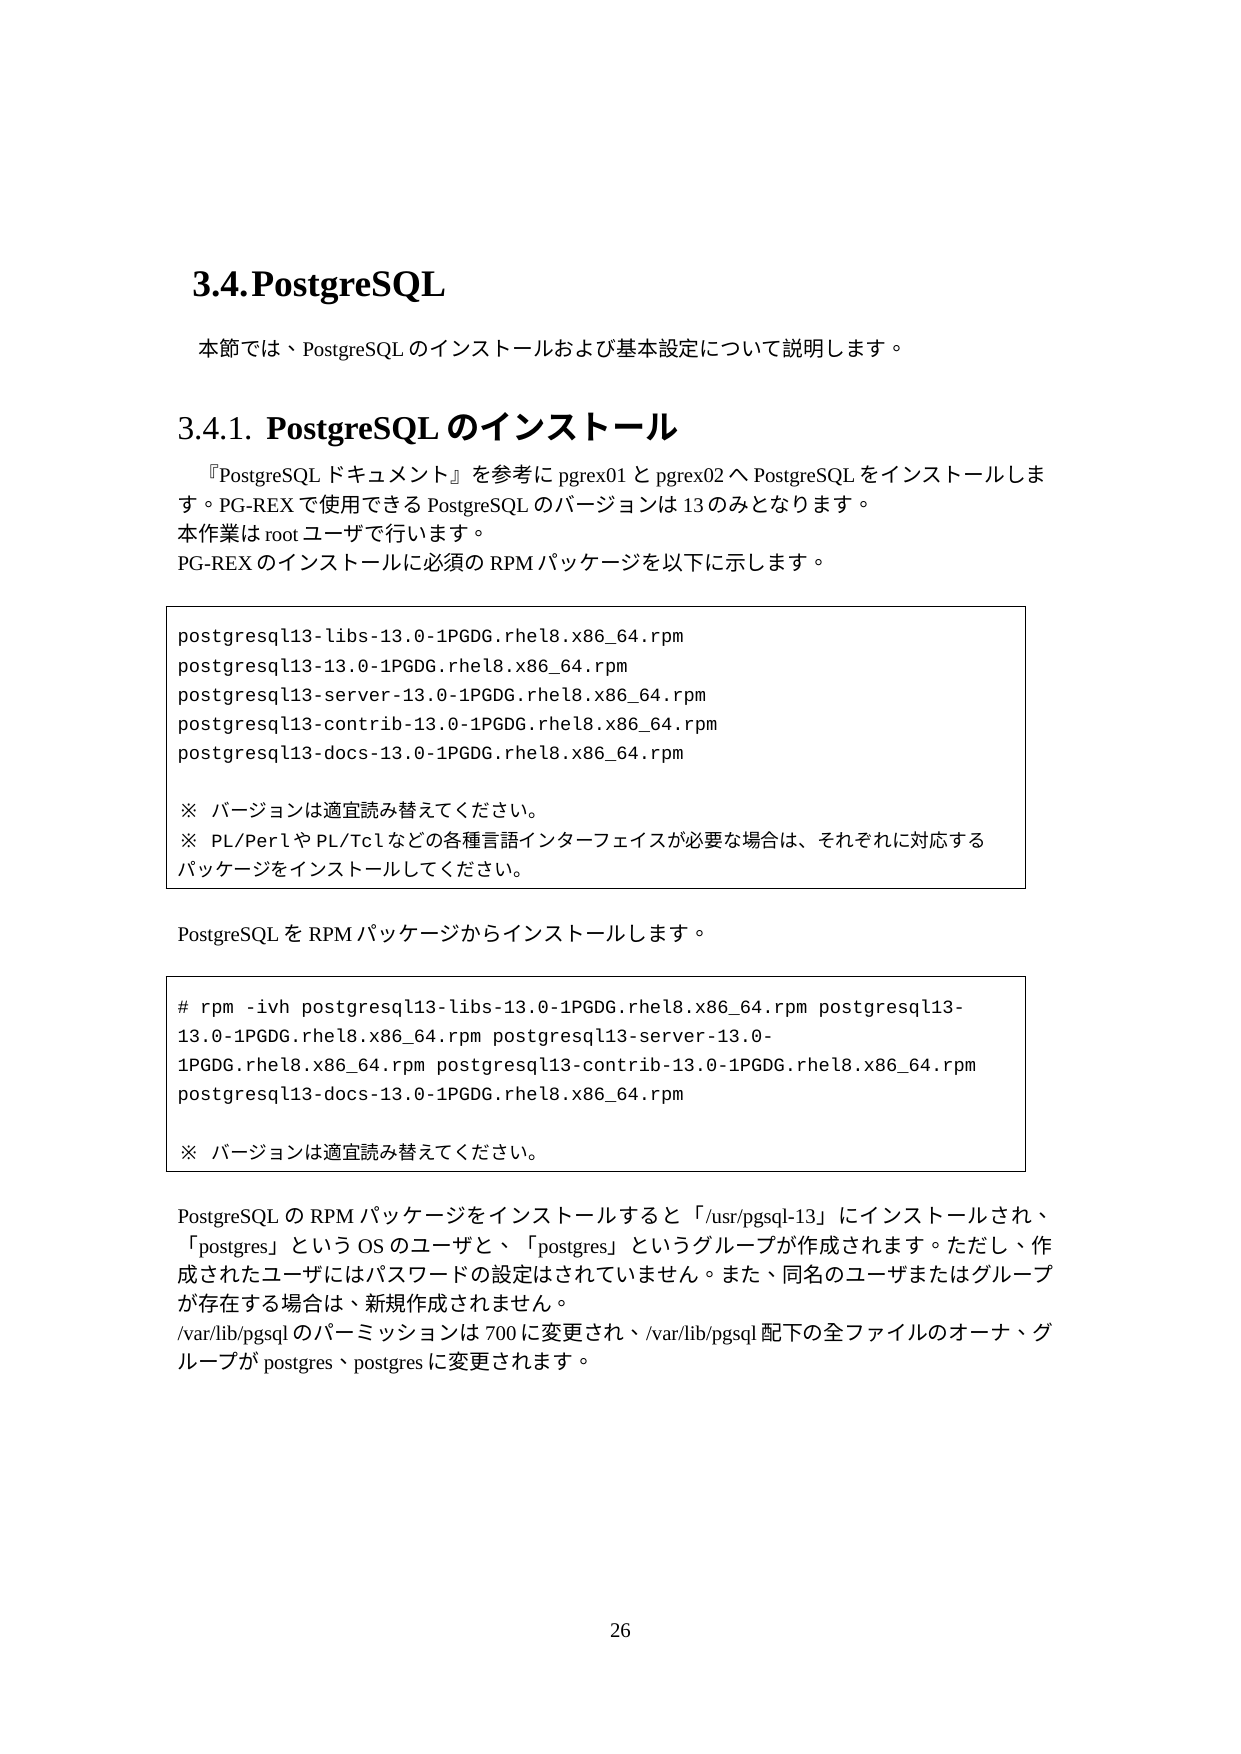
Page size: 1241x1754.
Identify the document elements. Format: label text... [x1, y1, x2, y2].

table_header postgresql13-libs-13.0-1PGDG.rhel8.x86_64.rpm postgresql13-13.0-1PGDG.rhel8.x86_64.rpm postgresql13-server-13.0-1PGDG.rhel8.x86_64.rpm postgresql13-contrib-13.0-1PGDG.rhel8.x86_64.rpm postgresql13-docs-13.0-1PGDG.rhel8.x86_64.rpm ※ バージョンは適宜読み替えてください。 ※ PL/PerlやPL/Tclなどの各種言語インターフェイスが必要な場合は、それぞれに対応するパッケージをインストールしてください。 [167, 607, 1025, 888]
text /var/lib/pgsqlのパーミッションは700に変更され、/var/lib/pgsql配下の全ファイルのオーナ、グループがpostgres、postgresに変更されます。 [177, 1318, 1054, 1376]
text 『PostgreSQLドキュメント』を参考にpgrex01とpgrex02へPostgreSQLをインストールします。PG-REXで使用できるPostgreSQLのバージョンは13のみとなります。 [177, 460, 1054, 518]
text 本作業はrootユーザで行います。 [177, 518, 1054, 547]
text PostgreSQLのRPMパッケージをインストールすると「/usr/pgsql-13」にインストールされ、「postgres」というOSのユーザと、「postgres」というグループが作成されます。ただし、作成されたユーザにはパスワードの設定はされていません。また、同名のユーザまたはグループが存在する場合は、新規作成されません。 [177, 1201, 1054, 1318]
text PG-REXのインストールに必須のRPMパッケージを以下に示します。 [177, 547, 1054, 577]
text PostgreSQLをRPMパッケージからインストールします。 [177, 918, 1054, 947]
table_header # rpm -ivh postgresql13-libs-13.0-1PGDG.rhel8.x86_64.rpm postgresql13-13.0-1PGDG.rhel8.x86_64.rpm postgresql13-server-13.0-1PGDG.rhel8.x86_64.rpm postgresql13-contrib-13.0-1PGDG.rhel8.x86_64.rpm postgresql13-docs-13.0-1PGDG.rhel8.x86_64.rpm ※ バージョンは適宜読み替えてください。 [167, 977, 1025, 1171]
subtitle PostgreSQLのインストール [177, 404, 1063, 449]
text 本節では、PostgreSQLのインストールおよび基本設定について説明します。 [177, 333, 1054, 362]
subtitle PostgreSQL [192, 261, 1063, 304]
